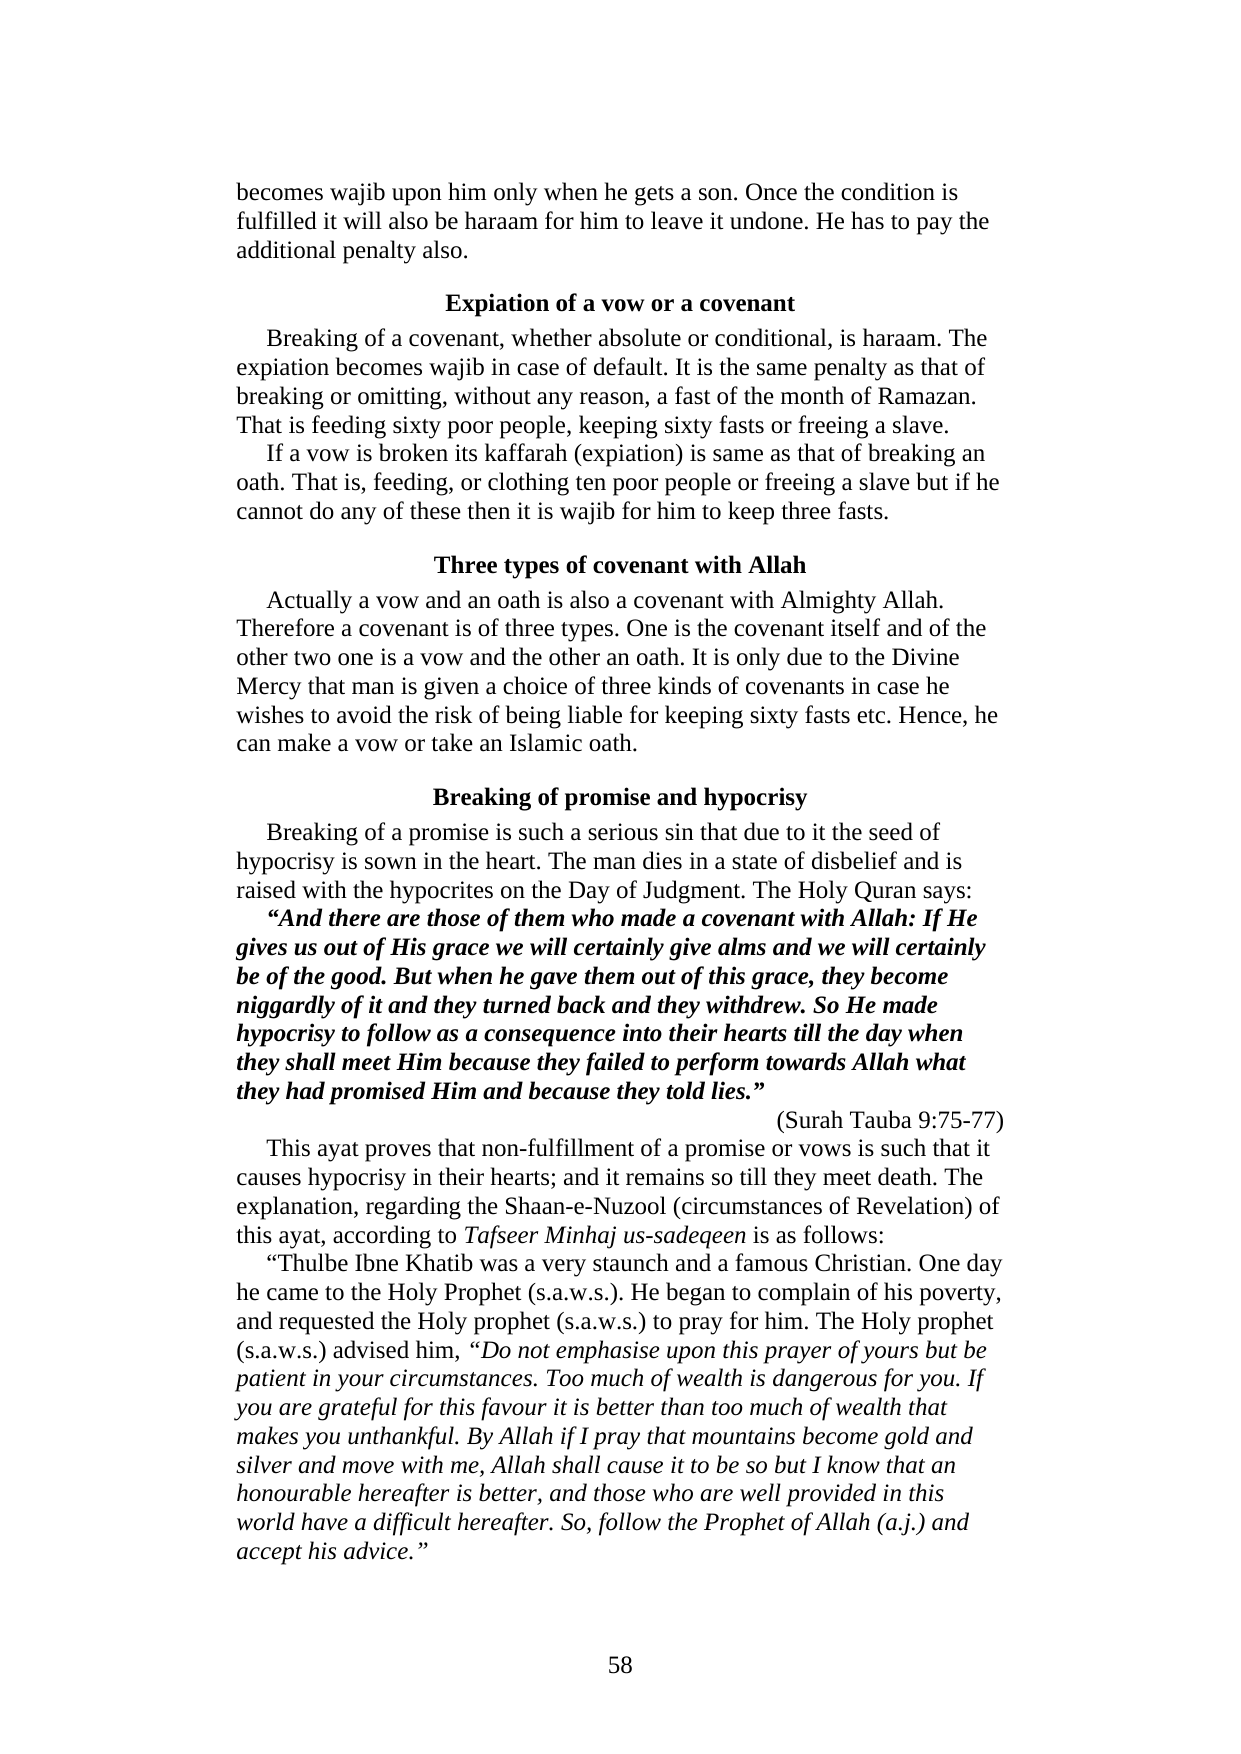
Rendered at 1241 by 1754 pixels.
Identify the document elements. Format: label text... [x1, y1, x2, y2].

text “Thulbe Ibne Khatib was a very staunch and a famous Christian. One day he came to the Holy Prophet (s.a.w.s.). He began to complain of his poverty, and requested the Holy prophet (s.a.w.s.) to pray for him. The Holy prophet (s.a.w.s.) advised him, “Do not emphasise upon this prayer of yours but be patient in your circumstances. Too much of wealth is dangerous for you. If you are grateful for this favour it is better than too much of wealth that makes you unthankful. By Allah if I pray that mountains become gold and silver and move with me, Allah shall cause it to be so but I know that an honourable hereafter is better, and those who are well provided in this world have a difficult hereafter. So, follow the Prophet of Allah (a.j.) and accept his advice.” [236, 1248, 1004, 1565]
text This ayat proves that non-fulfillment of a promise or vows is such that it causes hypocrisy in their hearts; and it remains so till they meet death. The explanation, regarding the Shaan-e-Nuzool (circumstances of Revelation) of this ayat, according to Tafseer Minhaj us-sadeqeen is as follows: [236, 1133, 1004, 1248]
subtitle Breaking of promise and hypocrisy [236, 782, 1004, 811]
text Actually a vow and an oath is also a covenant with Almighty Allah. Therefore a covenant is of three types. One is the covenant itself and of the other two one is a vow and the other an oath. It is only due to the Divine Mercy that man is given a choice of three kinds of covenants in case he wishes to avoid the risk of being liable for keeping sixty fasts etc. Hence, he can make a vow or take an Islamic oath. [236, 585, 1004, 757]
text “And there are those of them who made a covenant with Allah: If He gives us out of His grace we will certainly give alms and we will certainly be of the good. But when he gave them out of this grace, they become niggardly of it and they turned back and they withdrew. So He made hypocrisy to follow as a consequence into their hearts till the day when they shall meet Him because they failed to perform towards Allah what they had promised Him and because they told lies.” [236, 903, 1004, 1105]
text (Surah Tauba 9:75-77) [236, 1105, 1004, 1133]
text Breaking of a covenant, whether absolute or conditional, is haraam. The expiation becomes wajib in case of default. It is the same penalty as that of breaking or omitting, without any reason, a fast of the month of Ramazan. That is feeding sixty poor people, keeping sixty fasts or freeing a slave. [236, 323, 1004, 438]
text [236, 177, 1004, 263]
text If a vow is broken its kaffarah (expiation) is same as that of breaking an oath. That is, feeding, or clothing ten poor people or freeing a slave but if he cannot do any of these then it is wajib for him to keep three fasts. [236, 438, 1004, 525]
text Breaking of a promise is such a serious sin that due to it the seed of hypocrisy is sown in the heart. The man dies in a state of disbelief and is raised with the hypocrites on the Day of Judgment. The Holy Quran says: [236, 817, 1004, 903]
subtitle Expiation of a vow or a covenant [236, 288, 1004, 317]
subtitle Three types of covenant with Allah [236, 550, 1004, 578]
